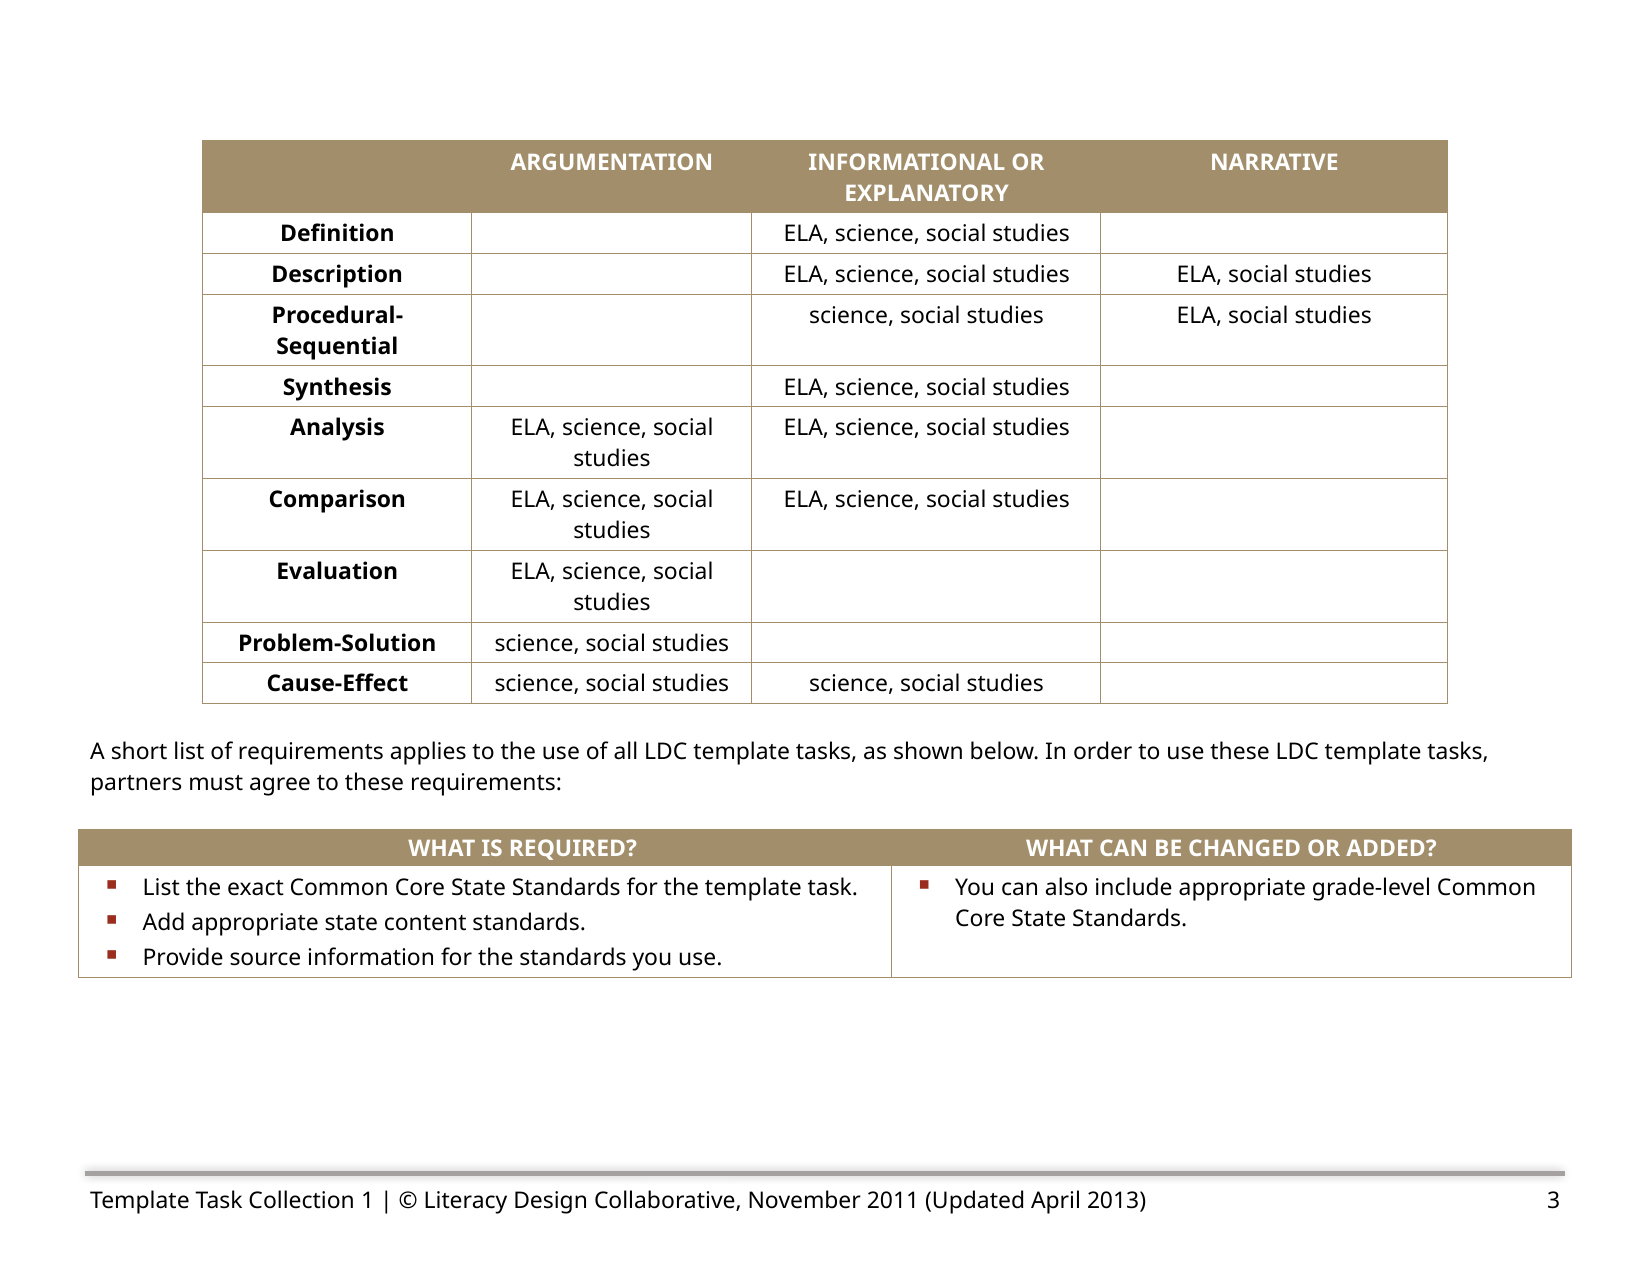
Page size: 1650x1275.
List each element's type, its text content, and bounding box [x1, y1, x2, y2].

table_cell ELA, science, social studies [752, 366, 1100, 406]
table_cell [752, 551, 1100, 622]
table_header WHAT CAN BE CHANGED OR ADDED? [892, 830, 1571, 865]
table_cell ELA, social studies [1101, 254, 1447, 293]
table_header Narrative [1101, 141, 1447, 212]
table_cell ELA, science, social studies [472, 407, 751, 478]
table_cell ELA, science, social studies [752, 407, 1100, 478]
table_cell science, social studies [472, 663, 751, 703]
table_cell [1101, 623, 1447, 662]
table_cell [472, 366, 751, 406]
table_cell [1101, 213, 1447, 253]
table_cell Procedural-Sequential [203, 295, 471, 365]
table_cell ELA, science, social studies [752, 213, 1100, 253]
table_cell ELA, social studies [1101, 295, 1447, 365]
table_cell [1101, 366, 1447, 406]
table_header [203, 141, 471, 212]
table_cell Evaluation [203, 551, 471, 622]
table_cell ELA, science, social studies [752, 254, 1100, 293]
table_cell Problem-Solution [203, 623, 471, 662]
table_cell List the exact Common Core State Standards for the template task. Add appropriate state content standards. Provide source information for the standards you use. [79, 866, 891, 977]
table_cell [1101, 551, 1447, 622]
table_cell science, social studies [752, 295, 1100, 365]
table_cell [1101, 479, 1447, 550]
table_cell Comparison [203, 479, 471, 550]
table_header WHAT IS REQUIRED? [79, 830, 891, 865]
table_cell [472, 295, 751, 365]
table_cell [1101, 407, 1447, 478]
table_cell Definition [203, 213, 471, 253]
table_cell [472, 254, 751, 293]
text A short list of requirements applies to the use of all LDC template tasks, as shown below. In order to use these LDC template tasks, partners must agree to these requirements: [90, 735, 1560, 798]
table_cell Analysis [203, 407, 471, 478]
table_cell science, social studies [752, 663, 1100, 703]
table_cell ELA, science, social studies [472, 479, 751, 550]
table_header Argumentation [472, 141, 751, 212]
table_cell Description [203, 254, 471, 293]
table_cell Synthesis [203, 366, 471, 406]
table_cell Cause-Effect [203, 663, 471, 703]
table_cell [752, 623, 1100, 662]
table_cell You can also include appropriate grade-level Common Core State Standards. [892, 866, 1571, 977]
table_cell [1101, 663, 1447, 703]
table_cell [472, 213, 751, 253]
table_cell science, social studies [472, 623, 751, 662]
table_cell ELA, science, social studies [752, 479, 1100, 550]
table_header Informational or Explanatory [752, 141, 1100, 212]
table_cell ELA, science, social studies [472, 551, 751, 622]
